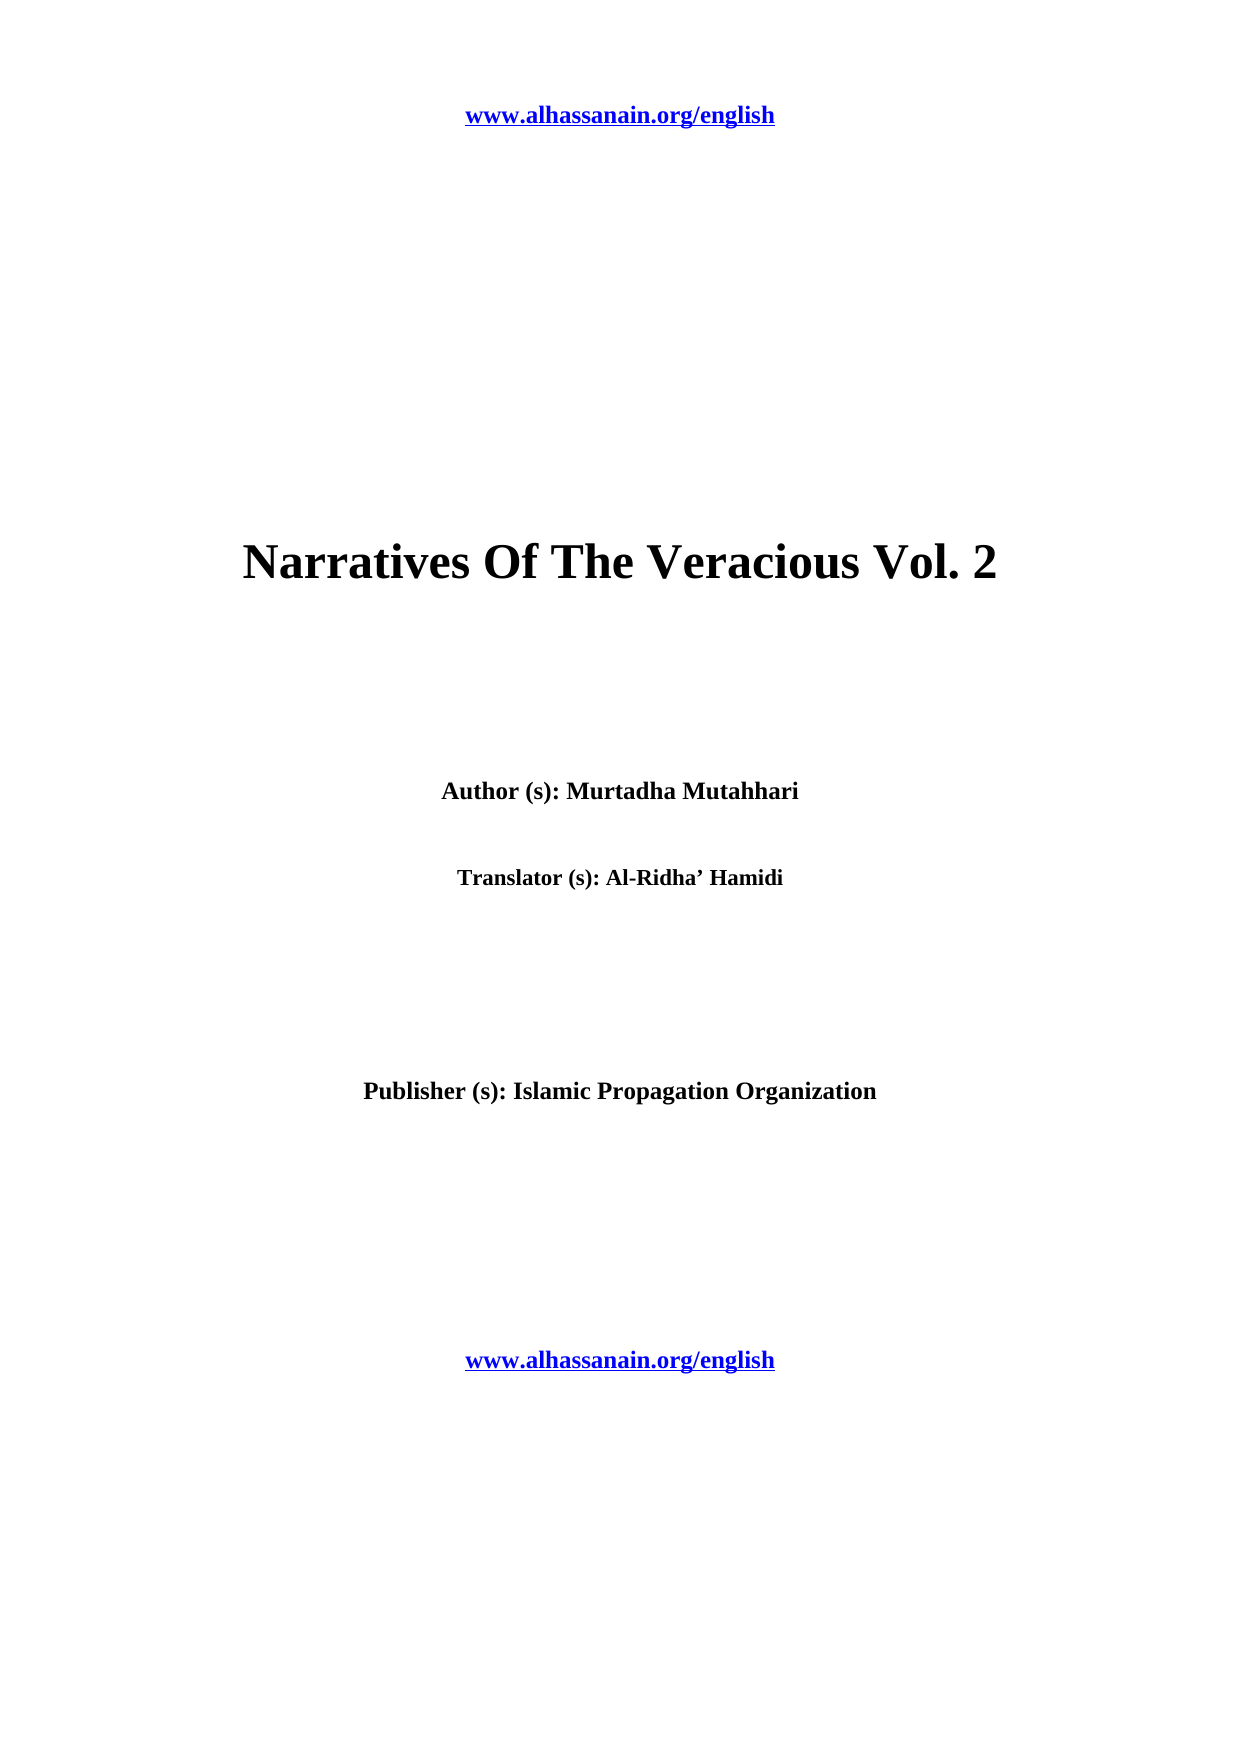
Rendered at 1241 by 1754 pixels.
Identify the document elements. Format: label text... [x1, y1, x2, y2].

text www.alhassanain.org/english [236, 1345, 1004, 1374]
text Author (s): Murtadha Mutahhari [236, 776, 1004, 805]
text Narratives Of The Veracious Vol. 2 [236, 532, 1004, 590]
text Translator (s): Al-Ridha’ Hamidi [236, 864, 1004, 890]
text Publisher (s): Islamic Propagation Organization [236, 1076, 1004, 1105]
